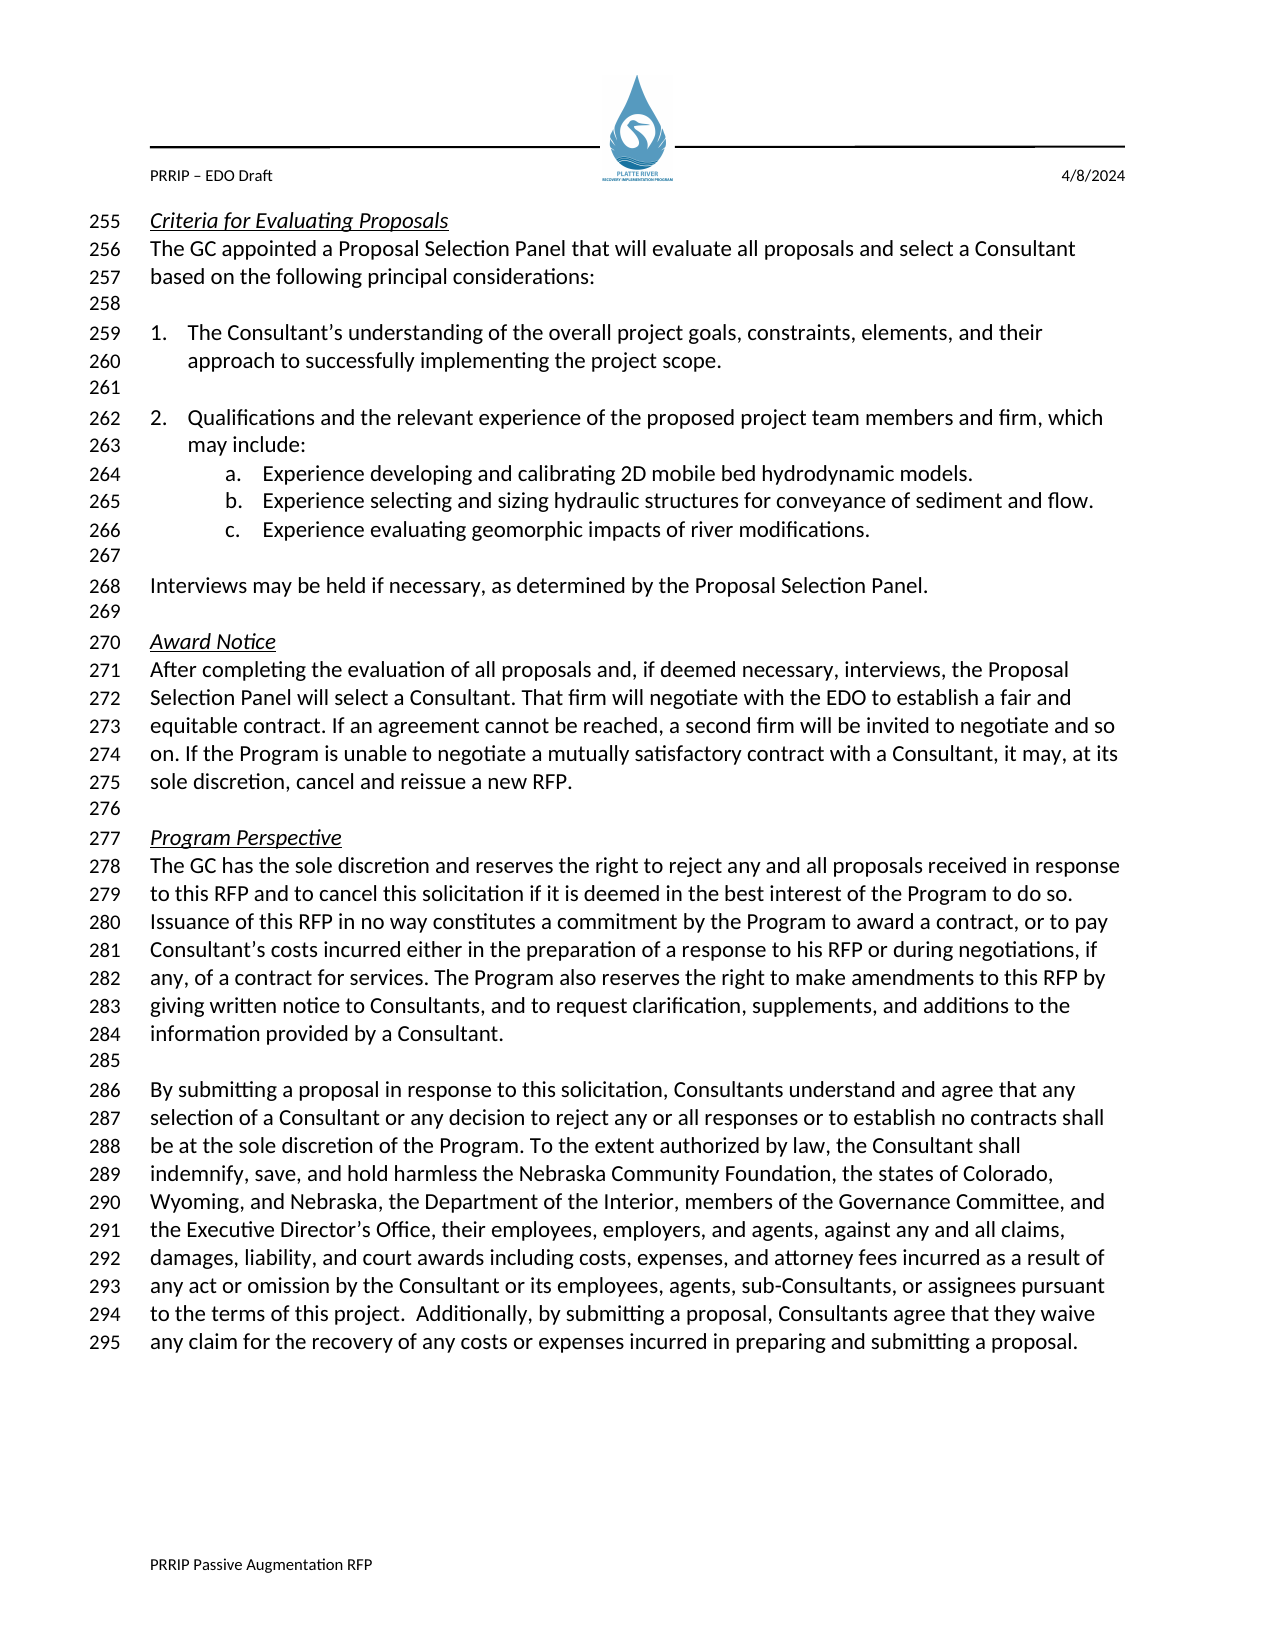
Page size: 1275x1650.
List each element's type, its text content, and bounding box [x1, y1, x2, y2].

list Qualifications and the relevant experience of the proposed project team members and firm, which may include: [150, 403, 1125, 459]
picture [602, 75, 673, 182]
list Experience evaluating geomorphic impacts of river modifications. [225, 515, 1125, 543]
text Interviews may be held if necessary, as determined by the Proposal Selection Panel. [150, 571, 1125, 599]
list The Consultant’s understanding of the overall project goals, constraints, elements, and their approach to successfully implementing the project scope. [150, 318, 1125, 374]
text By submitting a proposal in response to this solicitation, Consultants understand and agree that any selection of a Consultant or any decision to reject any or all responses or to establish no contracts shall be at the sole discretion of the Program. To the extent authorized by law, the Consultant shall indemnify, save, and hold harmless the Nebraska Community Foundation, the states of Colorado, Wyoming, and Nebraska, the Department of the Interior, members of the Governance Committee, and the Executive Director’s Office, their employees, employers, and agents, against any and all claims, damages, liability, and court awards including costs, expenses, and attorney fees incurred as a result of any act or omission by the Consultant or its employees, agents, sub-Consultants, or assignees pursuant to the terms of this project. Additionally, by submitting a proposal, Consultants agree that they waive any claim for the recovery of any costs or expenses incurred in preparing and submitting a proposal. [150, 1075, 1125, 1355]
list Experience selecting and sizing hydraulic structures for conveyance of sediment and flow. [225, 487, 1125, 515]
text Criteria for Evaluating Proposals [150, 206, 1125, 234]
text The GC appointed a Proposal Selection Panel that will evaluate all proposals and select a Consultant based on the following principal considerations: [150, 234, 1125, 290]
text After completing the evaluation of all proposals and, if deemed necessary, interviews, the Proposal Selection Panel will select a Consultant. That firm will negotiate with the EDO to establish a fair and equitable contract. If an agreement cannot be reached, a second firm will be invited to negotiate and so on. If the Program is unable to negotiate a mutually satisfactory contract with a Consultant, it may, at its sole discretion, cancel and reissue a new RFP. [150, 655, 1125, 795]
list Experience developing and calibrating 2D mobile bed hydrodynamic models. [225, 459, 1125, 487]
text The GC has the sole discretion and reserves the right to reject any and all proposals received in response to this RFP and to cancel this solicitation if it is deemed in the best interest of the Program to do so. Issuance of this RFP in no way constitutes a commitment by the Program to award a contract, or to pay Consultant’s costs incurred either in the preparation of a response to his RFP or during negotiations, if any, of a contract for services. The Program also reserves the right to make amendments to this RFP by giving written notice to Consultants, and to request clarification, supplements, and additions to the information provided by a Consultant. [150, 851, 1125, 1047]
text Program Perspective [150, 823, 1125, 851]
text Award Notice [150, 627, 1125, 655]
